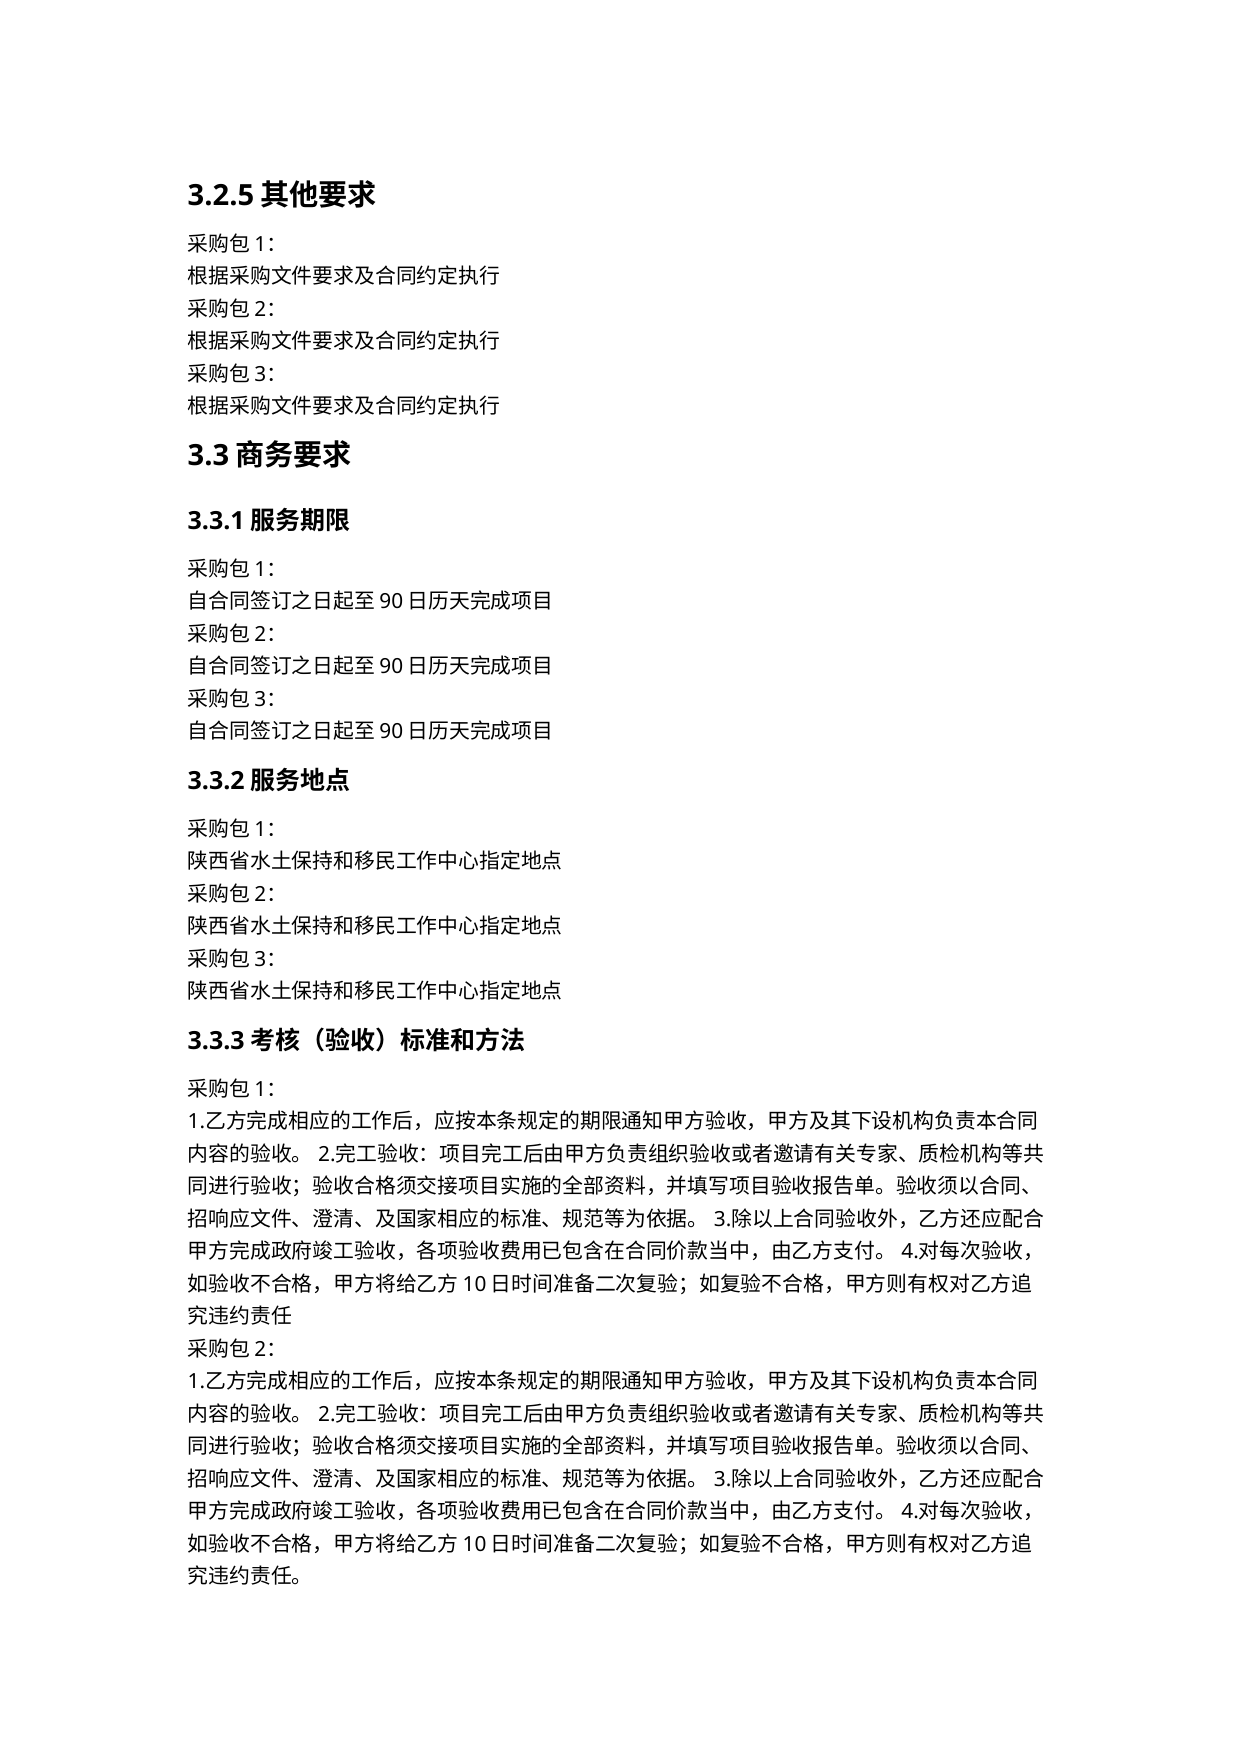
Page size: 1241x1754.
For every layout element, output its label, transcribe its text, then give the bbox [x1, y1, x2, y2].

text 采购包1： [187, 812, 1053, 844]
text 采购包1： [187, 227, 1053, 259]
text 采购包1： [187, 552, 1053, 584]
text 3.2.5其他要求 [187, 162, 1053, 227]
text 采购包2： [187, 617, 1053, 649]
text 陕西省水土保持和移民工作中心指定地点 [187, 909, 1053, 942]
text 3.3.1服务期限 [187, 487, 1053, 552]
text 根据采购文件要求及合同约定执行 [187, 324, 1053, 357]
text 采购包3： [187, 682, 1053, 714]
text 采购包1： [187, 1072, 1053, 1104]
text 3.3.3考核（验收）标准和方法 [187, 1007, 1053, 1072]
text 陕西省水土保持和移民工作中心指定地点 [187, 974, 1053, 1007]
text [187, 1364, 1053, 1592]
text 根据采购文件要求及合同约定执行 [187, 389, 1053, 422]
text 自合同签订之日起至90日历天完成项目 [187, 714, 1053, 747]
text 采购包3： [187, 942, 1053, 974]
text 1.乙方完成相应的工作后，应按本条规定的期限通知甲方验收，甲方及其下设机构负责本合同内容的验收。 2.完工验收：项目完工后由甲方负责组织验收或者邀请有关专家、质检机构等共同进行验收；验收合格须交接项目实施的全部资料，并填写项目验收报告单。验收须以合同、招响应文件、澄清、及国家相应的标准、规范等为依据。 3.除以上合同验收外，乙方还应配合甲方完成政府竣工验收，各项验收费用已包含在合同价款当中，由乙方支付。 4.对每次验收，如验收不合格，甲方将给乙方10日时间准备二次复验；如复验不合格，甲方则有权对乙方追究违约责任 [187, 1104, 1053, 1332]
text 3.3商务要求 [187, 422, 1053, 487]
text 根据采购文件要求及合同约定执行 [187, 259, 1053, 292]
text 采购包3： [187, 357, 1053, 389]
text 自合同签订之日起至90日历天完成项目 [187, 649, 1053, 682]
text 自合同签订之日起至90日历天完成项目 [187, 584, 1053, 617]
text 陕西省水土保持和移民工作中心指定地点 [187, 844, 1053, 877]
text 采购包2： [187, 877, 1053, 909]
text 3.3.2服务地点 [187, 747, 1053, 812]
text 采购包2： [187, 1332, 1053, 1364]
text 采购包2： [187, 292, 1053, 324]
